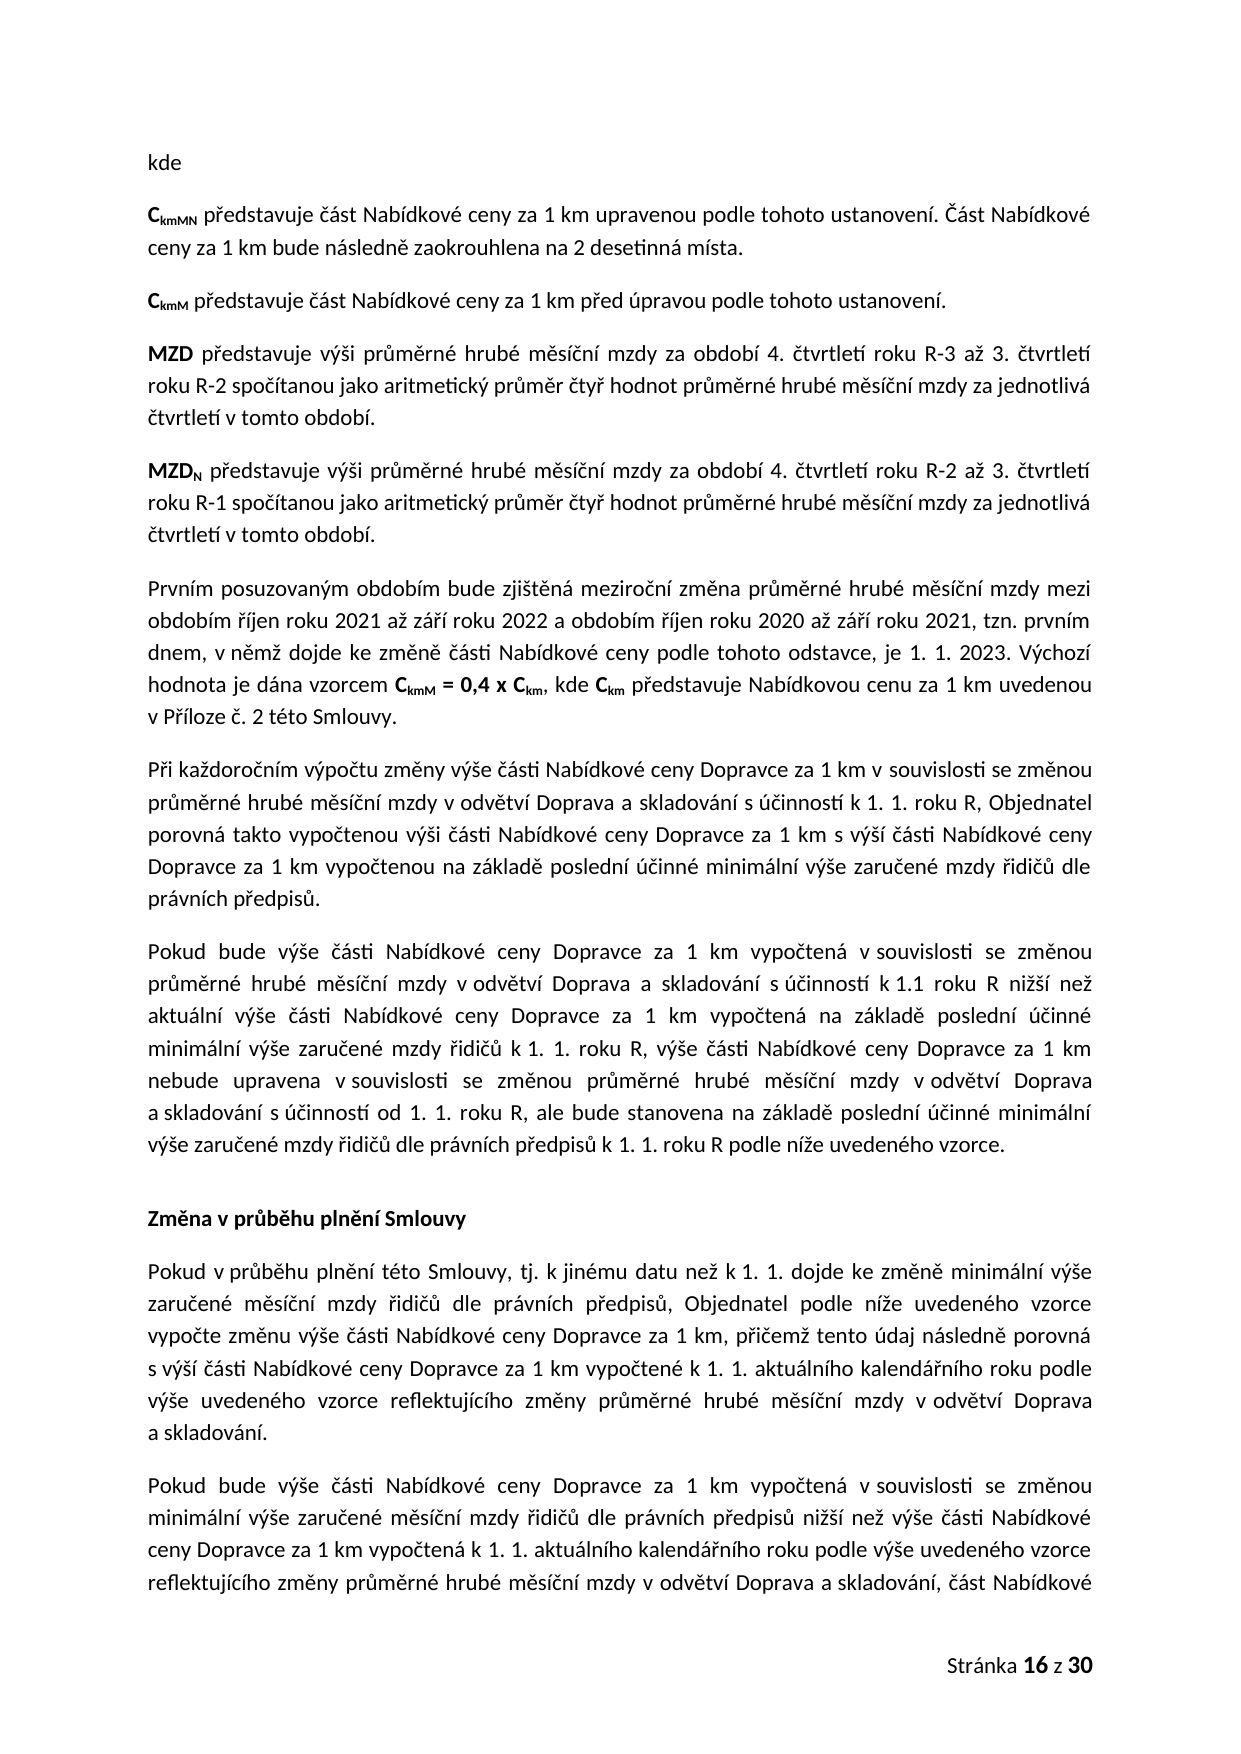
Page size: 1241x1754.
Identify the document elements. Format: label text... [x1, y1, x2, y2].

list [148, 1471, 1093, 1596]
list CkmM představuje část Nabídkové ceny za před úpravou podle tohoto ustanovení. [148, 286, 1093, 314]
list MZD představuje výši průměrné hrubé měsíční mzdy za období 4. čtvrtletí roku R-3 až 3. čtvrtletí roku R-2 spočítanou jako aritmetický průměr čtyř hodnot průměrné hrubé měsíční mzdy za jednotlivá čtvrtletí v tomto období. [148, 339, 1093, 431]
text Změna v průběhu plnění Smlouvy [148, 1204, 1093, 1232]
list Prvním posuzovaným obdobím bude zjištěná meziroční změna průměrné hrubé měsíční mzdy mezi obdobím říjen roku 2021 až září roku 2022 a obdobím říjen roku 2020 až září roku 2021, tzn. prvním dnem, v němž dojde ke změně části Nabídkové ceny podle tohoto odstavce, je 1. 1. 2023. Výchozí hodnota je dána vzorcem CkmM = 0,4 x Ckm, kde Ckm představuje Nabídkovou cenu za 1 km uvedenou v Příloze č. 2 této Smlouvy. [148, 574, 1093, 730]
list CkmMN představuje část Nabídkové ceny za upravenou podle tohoto ustanovení. Část Nabídkové ceny za bude následně zaokrouhlena na 2 desetinná místa. [148, 201, 1093, 261]
list Při každoročním výpočtu změny výše části Nabídkové ceny Dopravce za 1 km v souvislosti se změnou průměrné hrubé měsíční mzdy v odvětví Doprava a skladování s účinností k 1. 1. roku R, Objednatel porovná takto vypočtenou výši části Nabídkové ceny Dopravce za 1 km s výší části Nabídkové ceny Dopravce za 1 km vypočtenou na základě poslední účinné minimální výše zaručené mzdy řidičů dle právních předpisů. [148, 755, 1093, 912]
list Pokud v průběhu plnění této Smlouvy, tj. k jinému datu než k 1. 1. dojde ke změně minimální výše zaručené měsíční mzdy řidičů dle právních předpisů, Objednatel podle níže uvedeného vzorce vypočte změnu výše části Nabídkové ceny Dopravce za 1 km, přičemž tento údaj následně porovná s výší části Nabídkové ceny Dopravce za 1 km vypočtené k 1. 1. aktuálního kalendářního roku podle výše uvedeného vzorce reflektujícího změny průměrné hrubé měsíční mzdy v odvětví Doprava a skladování. [148, 1257, 1093, 1446]
text kde [148, 148, 1093, 176]
list Pokud bude výše části Nabídkové ceny Dopravce za 1 km vypočtená v souvislosti se změnou průměrné hrubé měsíční mzdy v odvětví Doprava a skladování s účinností k 1.1 roku R nižší než aktuální výše části Nabídkové ceny Dopravce za 1 km vypočtená na základě poslední účinné minimální výše zaručené mzdy řidičů k 1. 1. roku R, výše části Nabídkové ceny Dopravce za 1 km nebude upravena v souvislosti se změnou průměrné hrubé měsíční mzdy v odvětví Doprava a skladování s účinností od 1. 1. roku R, ale bude stanovena na základě poslední účinné minimální výše zaručené mzdy řidičů dle právních předpisů k 1. 1. roku R podle níže uvedeného vzorce. [148, 937, 1093, 1158]
list MZDN představuje výši průměrné hrubé měsíční mzdy za období 4. čtvrtletí roku R-2 až 3. čtvrtletí roku R-1 spočítanou jako aritmetický průměr čtyř hodnot průměrné hrubé měsíční mzdy za jednotlivá čtvrtletí v tomto období. [148, 456, 1093, 549]
